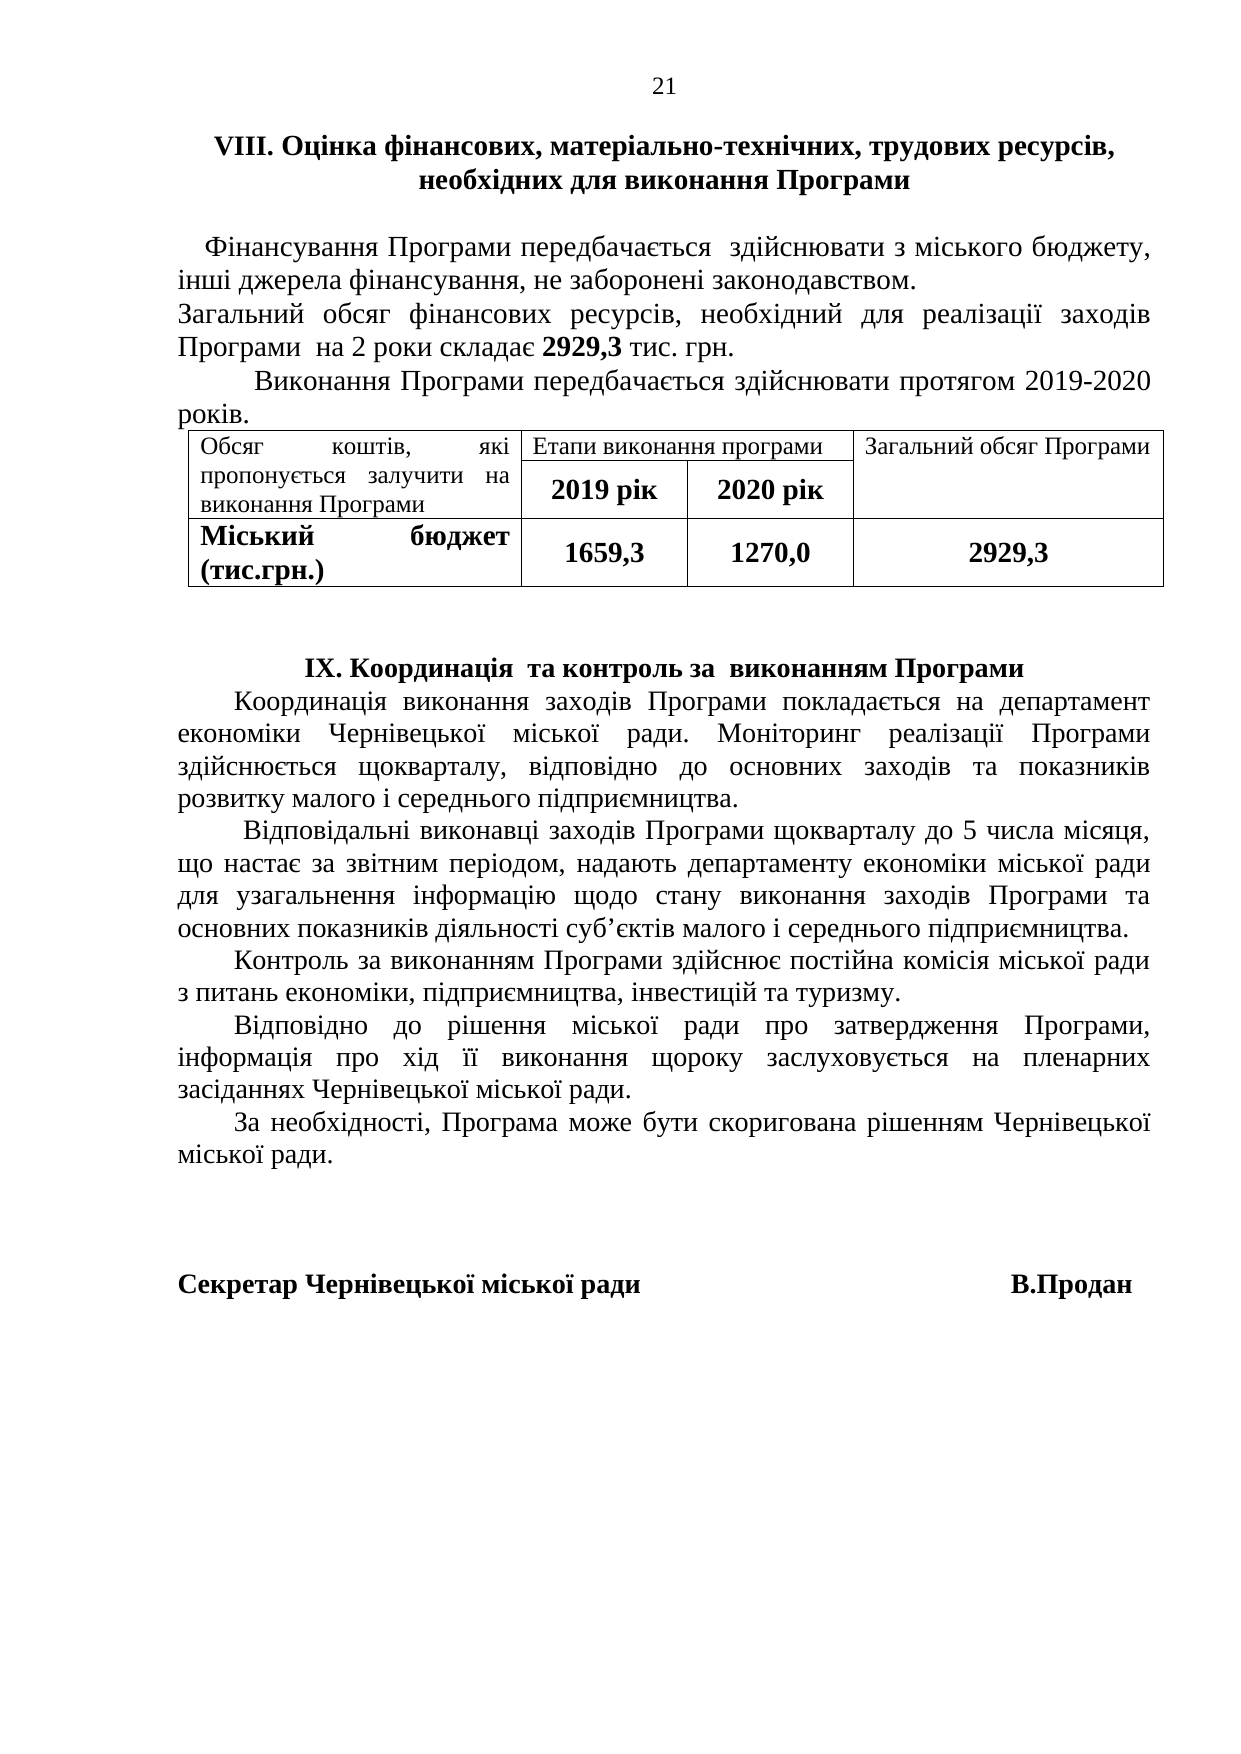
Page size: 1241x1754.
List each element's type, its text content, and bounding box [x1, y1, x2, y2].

table_cell 2020 рік [688, 461, 853, 517]
table_header Етапи виконання програми [522, 431, 853, 460]
table_cell 1270,0 [688, 519, 853, 586]
text IX. Координація та контроль за виконанням Програми [177, 651, 1152, 684]
text Загальний обсяг фінансових ресурсів, необхідний для реалізації заходів Програми на 2 роки складає 2929,3 тис. грн. [177, 296, 1152, 363]
text Секретар Чернівецької міської ради В.Продан [177, 1267, 1152, 1299]
text VIII. Оцінка фінансових, матеріально-технічних, трудових ресурсів, необхідних для виконання Програми [177, 128, 1152, 195]
text Виконання Програми передбачається здійснювати протягом 2019-2020 років. [177, 363, 1152, 430]
text Фінансування Програми передбачається здійснювати з міського бюджету, інші джерела фінансування, не заборонені законодавством. [177, 229, 1152, 296]
table_cell 1659,3 [522, 519, 687, 586]
text Контроль за виконанням Програми здійснює постійна комісія міської ради з питань економіки, підприємництва, інвестицій та туризму. [177, 943, 1152, 1008]
table_cell 2929,3 [854, 519, 1163, 586]
table_header Загальний обсяг Програми [854, 431, 1163, 517]
table_cell Міський бюджет (тис.грн.) [189, 519, 521, 586]
text Координація виконання заходів Програми покладається на департамент економіки Чернівецької міської ради. Моніторинг реалізації Програми здійснюється щокварталу, відповідно до основних заходів та показників розвитку малого і середнього підприємництва. [177, 684, 1152, 813]
text Відповідно до рішення міської ради про затвердження Програми, інформація про хід її виконання щороку заслуховується на пленарних засіданнях Чернівецької міської ради. [177, 1008, 1152, 1105]
text За необхідності, Програма може бути скоригована рішенням Чернівецької міської ради. [177, 1105, 1152, 1170]
text Відповідальні виконавці заходів Програми щокварталу до 5 числа місяця, що настає за звітним періодом, надають департаменту економіки міської ради для узагальнення інформацію щодо стану виконання заходів Програми та основних показників діяльності суб’єктів малого і середнього підприємництва. [177, 813, 1152, 943]
table_header Обсяг коштів, які пропонується залучити на виконання Програми [189, 431, 521, 517]
table_cell 2019 рік [522, 461, 687, 517]
